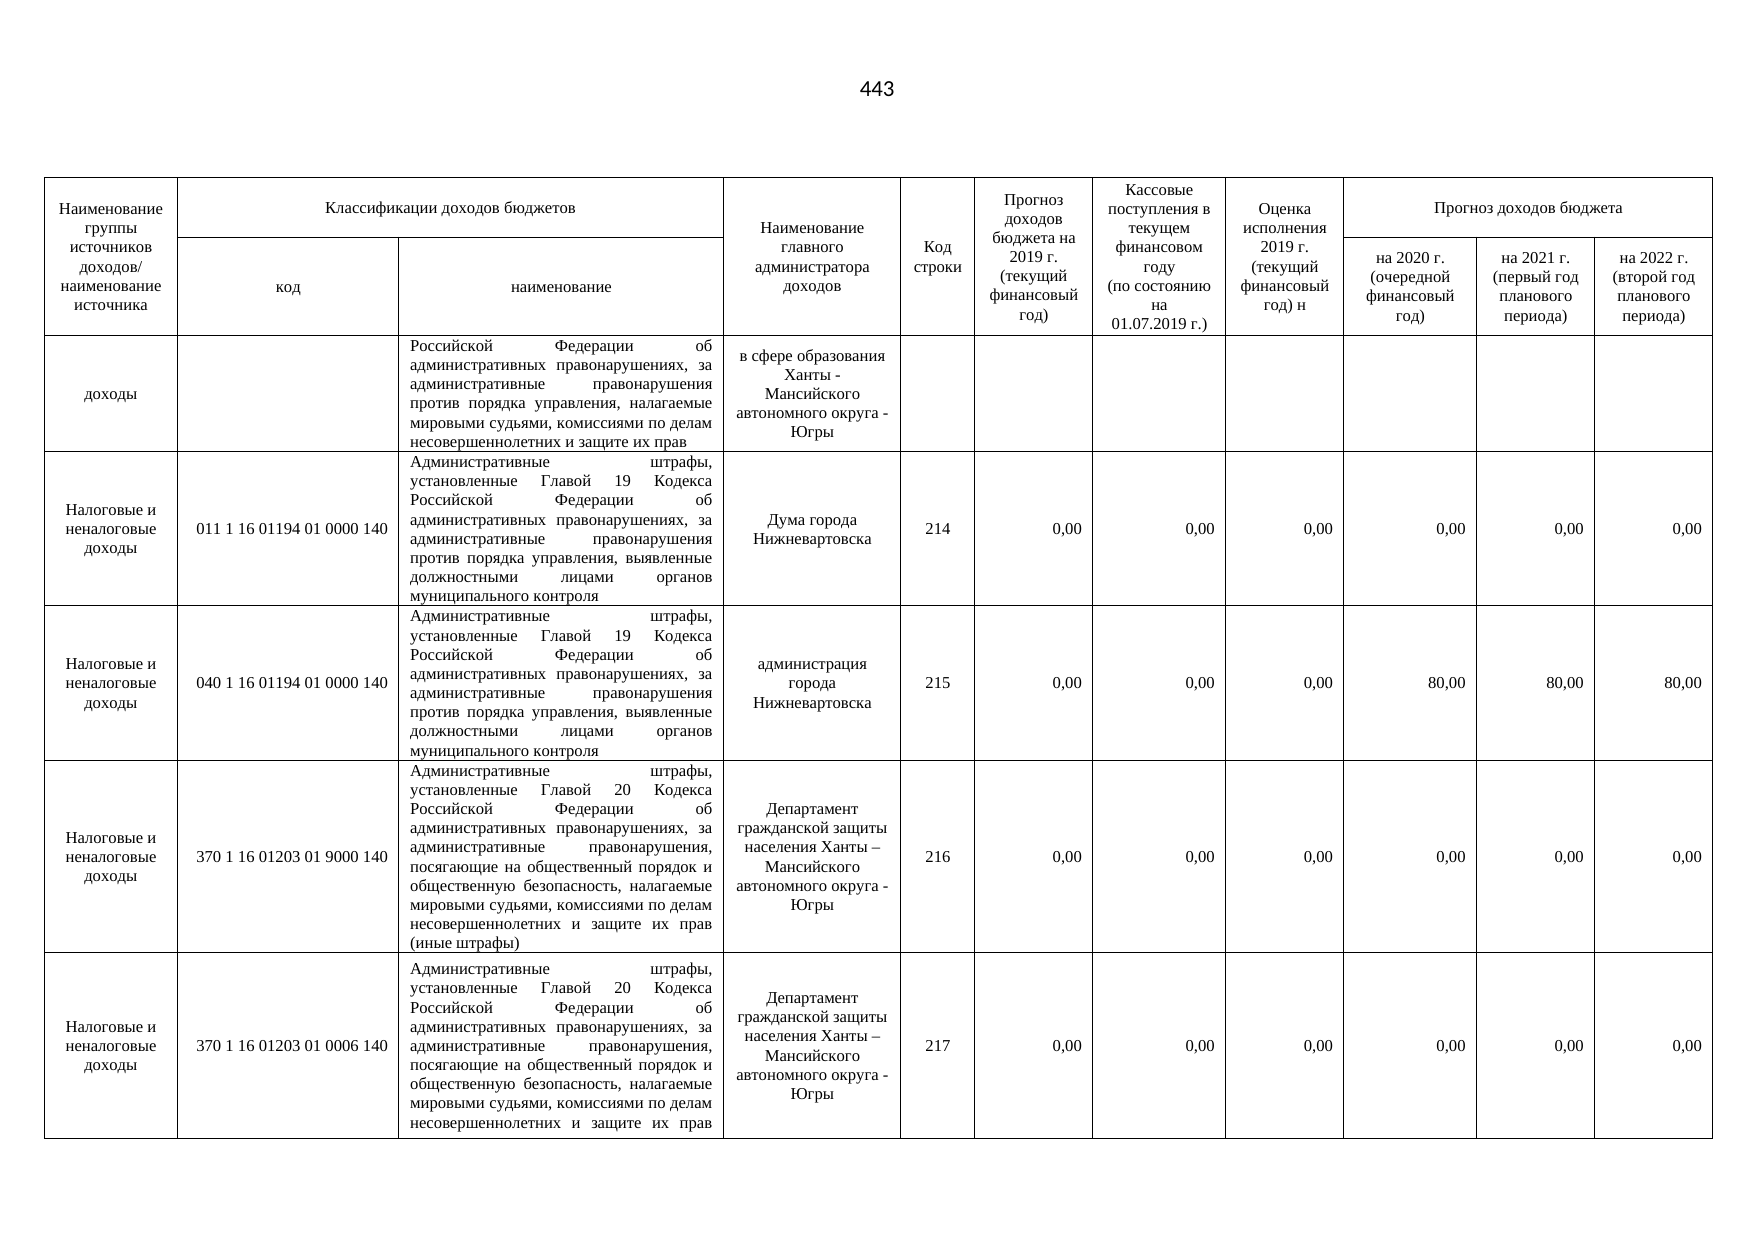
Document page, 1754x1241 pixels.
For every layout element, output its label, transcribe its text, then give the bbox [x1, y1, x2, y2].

table_cell на 2020 г. (очередной финансовый год) [1344, 238, 1476, 335]
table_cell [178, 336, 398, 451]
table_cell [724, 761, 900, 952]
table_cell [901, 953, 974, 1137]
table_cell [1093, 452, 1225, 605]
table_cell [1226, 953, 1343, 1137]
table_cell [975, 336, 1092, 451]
table_header Оценка исполнения 2019 г. (текущий финансовый год) н [1226, 178, 1343, 335]
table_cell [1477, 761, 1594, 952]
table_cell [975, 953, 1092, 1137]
table_header Прогноз доходов бюджета [1344, 178, 1712, 237]
table_header Прогноз доходов бюджета на 2019 г. (текущий финансовый год) [975, 178, 1092, 335]
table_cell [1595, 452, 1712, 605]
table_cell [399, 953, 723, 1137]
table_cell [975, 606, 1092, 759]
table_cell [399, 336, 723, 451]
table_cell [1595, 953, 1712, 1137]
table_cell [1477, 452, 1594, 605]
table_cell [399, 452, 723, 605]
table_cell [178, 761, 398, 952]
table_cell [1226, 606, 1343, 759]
table_cell на 2022 г. (второй год планового периода) [1595, 238, 1712, 335]
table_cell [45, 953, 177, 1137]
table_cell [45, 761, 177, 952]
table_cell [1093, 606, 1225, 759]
table_cell код [178, 238, 398, 335]
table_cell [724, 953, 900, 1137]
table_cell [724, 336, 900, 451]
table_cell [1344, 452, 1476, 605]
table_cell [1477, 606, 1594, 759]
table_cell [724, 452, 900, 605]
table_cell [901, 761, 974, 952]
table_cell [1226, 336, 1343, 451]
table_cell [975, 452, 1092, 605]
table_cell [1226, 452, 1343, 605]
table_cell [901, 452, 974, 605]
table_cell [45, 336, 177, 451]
table_cell наименование [399, 238, 723, 335]
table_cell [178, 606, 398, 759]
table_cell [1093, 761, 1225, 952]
table_header Классификации доходов бюджетов [178, 178, 723, 237]
table_header Код строки [901, 178, 974, 335]
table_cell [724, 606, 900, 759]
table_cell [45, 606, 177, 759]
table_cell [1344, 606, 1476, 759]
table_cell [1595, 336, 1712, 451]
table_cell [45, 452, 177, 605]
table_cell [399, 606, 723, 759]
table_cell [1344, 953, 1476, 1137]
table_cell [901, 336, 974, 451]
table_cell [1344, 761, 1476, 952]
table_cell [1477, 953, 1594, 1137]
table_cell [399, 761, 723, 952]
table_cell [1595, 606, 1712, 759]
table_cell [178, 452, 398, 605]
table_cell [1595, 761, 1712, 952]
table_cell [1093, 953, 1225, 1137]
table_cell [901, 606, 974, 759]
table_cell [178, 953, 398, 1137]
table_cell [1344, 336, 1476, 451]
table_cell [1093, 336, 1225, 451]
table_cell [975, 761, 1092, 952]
table_header Кассовые поступления в текущем финансовом году (по состоянию на 01.07.2019 г.) [1093, 178, 1225, 335]
table_header Наименование группы источников доходов/ наименование источника [45, 178, 177, 335]
table_header Наименование главного администратора доходов [724, 178, 900, 335]
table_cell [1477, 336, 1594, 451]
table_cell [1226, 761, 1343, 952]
table_cell на 2021 г. (первый год планового периода) [1477, 238, 1594, 335]
